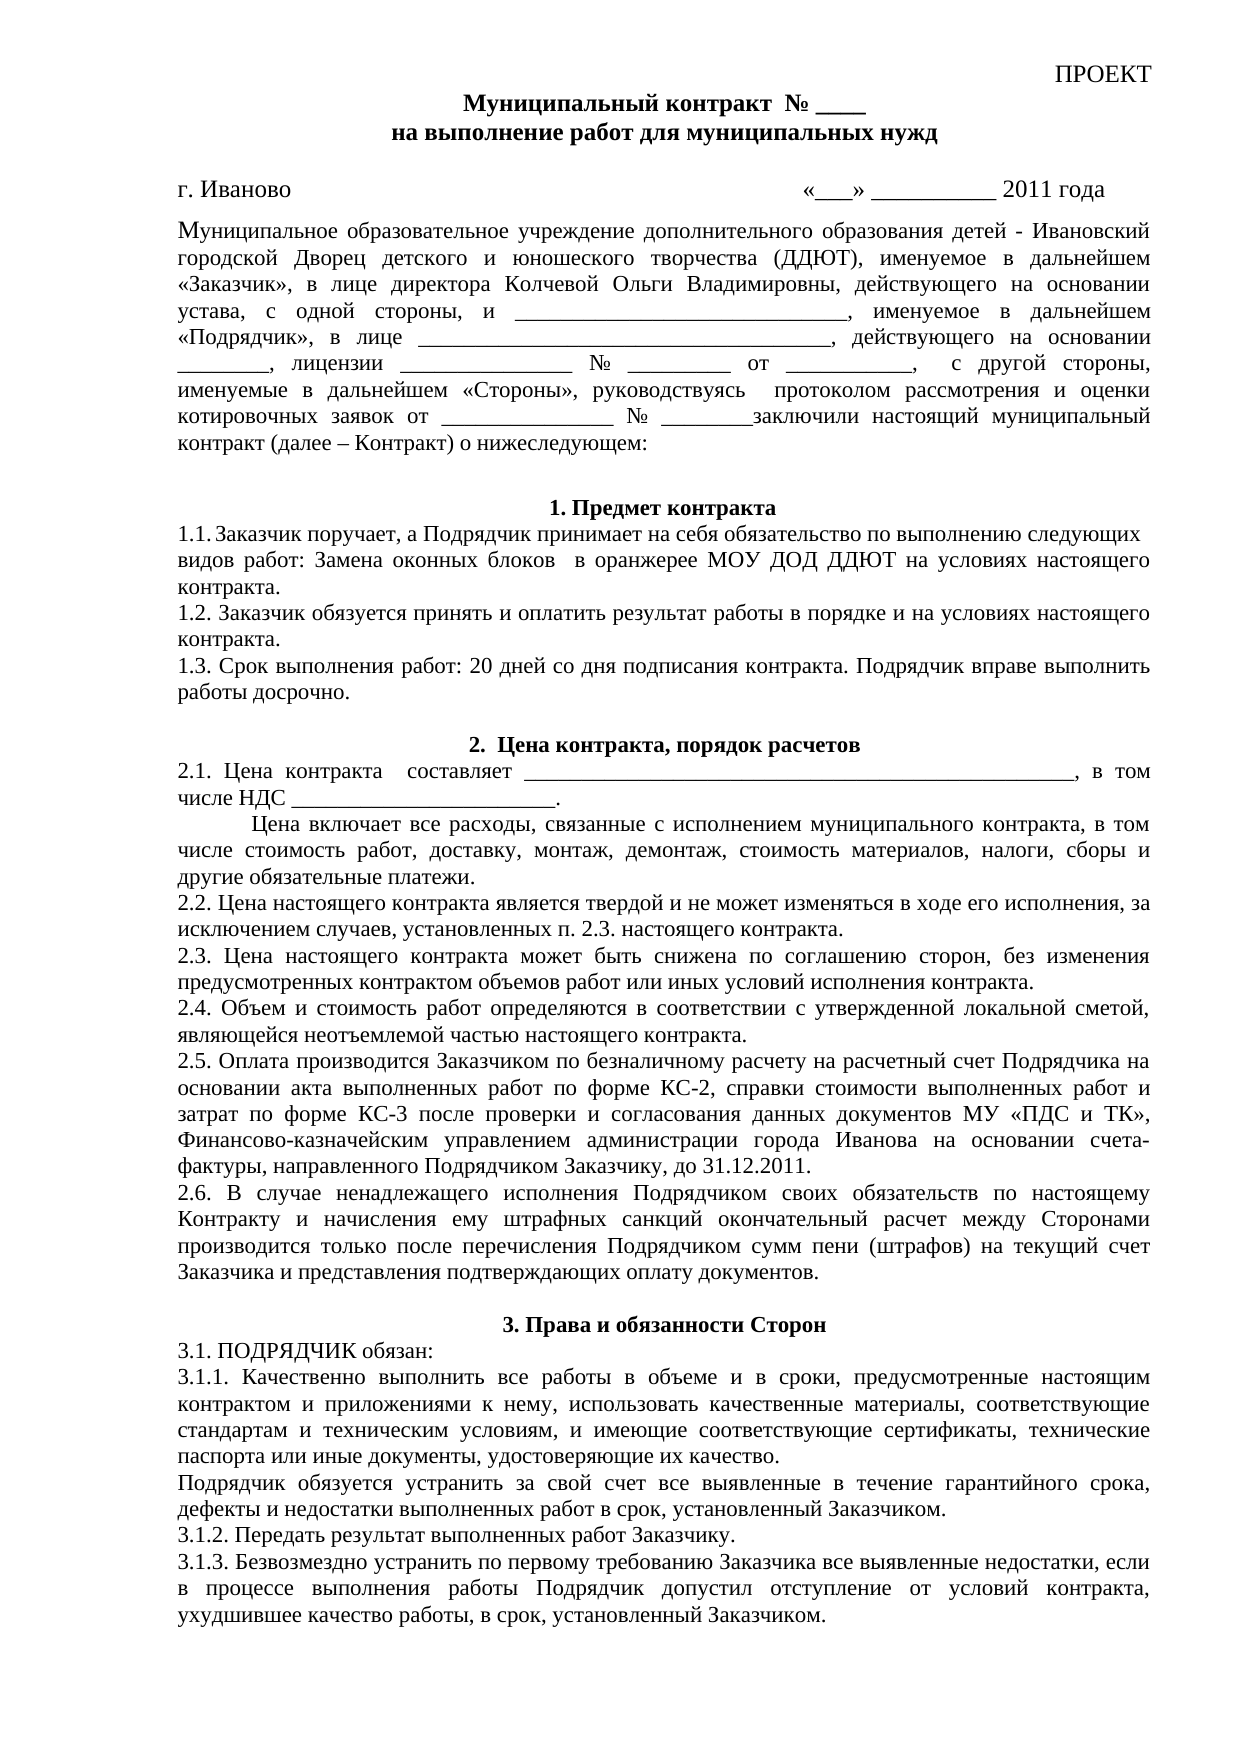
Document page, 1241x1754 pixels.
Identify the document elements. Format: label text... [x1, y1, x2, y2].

text 2.3. Цена настоящего контракта может быть снижена по соглашению сторон, без изменения предусмотренных контрактом объемов работ или иных условий исполнения контракта. [177, 942, 1152, 994]
text 3.1.3. Безвозмездно устранить по первому требованию Заказчика все выявленные недостатки, если в процессе выполнения работы Подрядчик допустил отступление от условий контракта, ухудшившее качество работы, в срок, установленный Заказчиком. [177, 1548, 1152, 1627]
text ПРОЕКТ [177, 59, 1152, 88]
text Муниципальный контракт № ____ [177, 88, 1152, 117]
list Заказчик поручает, а Подрядчик принимает на себя обязательство по выполнению следующих [177, 520, 1152, 546]
text 1. Предмет контракта [177, 494, 1152, 520]
text 3.1.2. Передать результат выполненных работ Заказчику. [177, 1522, 1152, 1548]
text 3.1. ПОДРЯДЧИК обязан: [177, 1337, 1152, 1363]
text Муниципальное образовательное учреждение дополнительного образования детей - Ивановский городской Дворец детского и юношеского творчества (ДДЮТ), именуемое в дальнейшем «Заказчик», в лице директора Колчевой Ольги Владимировны, действующего на основании устава, с одной стороны, и _____________________________, именуемое в дальнейшем «Подрядчик», в лице ____________________________________, действующего на основании ________, лицензии _______________ № _________ от ___________, с другой стороны, именуемые в дальнейшем «Стороны», руководствуясь протоколом рассмотрения и оценки котировочных заявок от _______________ № ________заключили настоящий муниципальный контракт (далее – Контракт) о нижеследующем: [177, 215, 1152, 455]
text 2.1. Цена контракта составляет ________________________________________________, в том числе НДС _______________________. [177, 757, 1152, 810]
text 3.1.1. Качественно выполнить все работы в объеме и в сроки, предусмотренные настоящим контрактом и приложениями к нему, использовать качественные материалы, соответствующие стандартам и техническим условиям, и имеющие соответствующие сертификаты, технические паспорта или иные документы, удостоверяющие их качество. [177, 1363, 1152, 1469]
text 2. Цена контракта, порядок расчетов [177, 731, 1152, 757]
text Подрядчик обязуется устранить за свой счет все выявленные в течение гарантийного срока, дефекты и недостатки выполненных работ в срок, установленный Заказчиком. [177, 1469, 1152, 1522]
text видов работ: Замена оконных блоков в оранжерее МОУ ДОД ДДЮТ на условиях настоящего контракта. [177, 546, 1152, 599]
text 2.2. Цена настоящего контракта является твердой и не может изменяться в ходе его исполнения, за исключением случаев, установленных п. 2.3. настоящего контракта. [177, 889, 1152, 942]
text 2.5. Оплата производится Заказчиком по безналичному расчету на расчетный счет Подрядчика на основании акта выполненных работ по форме КС-2, справки стоимости выполненных работ и затрат по форме КС-3 после проверки и согласования данных документов МУ «ПДС и ТК», Финансово-казначейским управлением администрации города Иванова на основании счета-фактуры, направленного Подрядчиком Заказчику, до 31.12.2011. [177, 1047, 1152, 1179]
text 3. Права и обязанности Сторон [177, 1311, 1152, 1337]
text 1.3. Срок выполнения работ: 20 дней со дня подписания контракта. Подрядчик вправе выполнить работы досрочно. [177, 652, 1152, 704]
text на выполнение работ для муниципальных нужд [177, 117, 1152, 145]
text 2.4. Объем и стоимость работ определяются в соответствии с утвержденной локальной сметой, являющейся неотъемлемой частью настоящего контракта. [177, 994, 1152, 1047]
text 1.2. Заказчик обязуется принять и оплатить результат работы в порядке и на условиях настоящего контракта. [177, 599, 1152, 652]
text г. Иваново «___» __________ 2011 года [177, 174, 1152, 203]
text Цена включает все расходы, связанные с исполнением муниципального контракта, в том числе стоимость работ, доставку, монтаж, демонтаж, стоимость материалов, налоги, сборы и другие обязательные платежи. [177, 810, 1152, 889]
text 2.6. В случае ненадлежащего исполнения Подрядчиком своих обязательств по настоящему Контракту и начисления ему штрафных санкций окончательный расчет между Сторонами производится только после перечисления Подрядчиком сумм пени (штрафов) на текущий счет Заказчика и представления подтверждающих оплату документов. [177, 1179, 1152, 1284]
